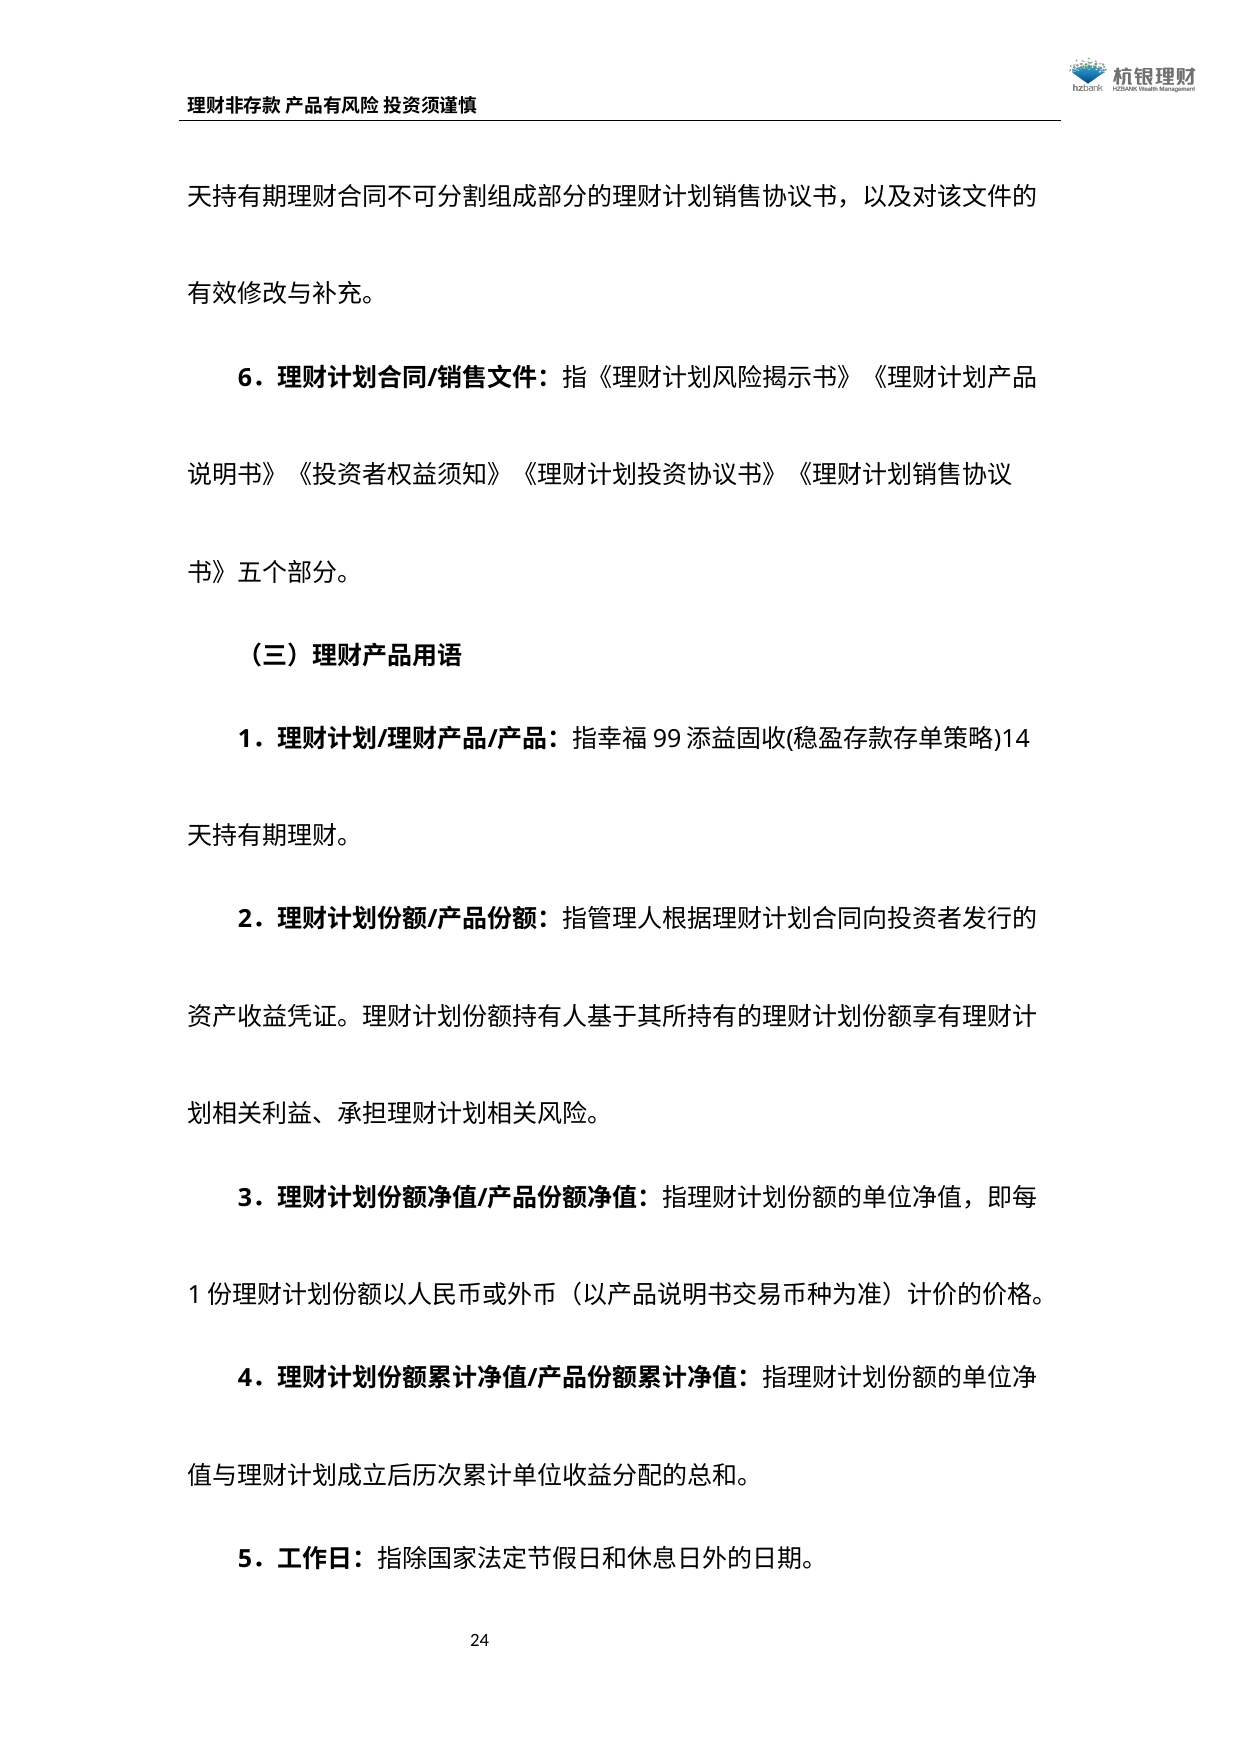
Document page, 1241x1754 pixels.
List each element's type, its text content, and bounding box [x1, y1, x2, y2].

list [187, 162, 1053, 324]
list 理财产品用语 [187, 621, 1053, 686]
list 理财计划/理财产品/产品：指幸福99添益固收(稳盈存款存单策略)14天持有期理财。 [187, 704, 1053, 866]
list 理财计划份额/产品份额：指管理人根据理财计划合同向投资者发行的资产收益凭证。理财计划份额持有人基于其所持有的理财计划份额享有理财计划相关利益、承担理财计划相关风险。 [187, 884, 1053, 1144]
list 理财计划份额累计净值/产品份额累计净值：指理财计划份额的单位净值与理财计划成立后历次累计单位收益分配的总和。 [187, 1343, 1053, 1506]
list 理财计划合同/销售文件：指《理财计划风险揭示书》《理财计划产品说明书》《投资者权益须知》《理财计划投资协议书》《理财计划销售协议书》五个部分。 [187, 343, 1053, 603]
picture [1063, 56, 1204, 97]
list 工作日：指除国家法定节假日和休息日外的日期。 [187, 1524, 1053, 1589]
list 理财计划份额净值/产品份额净值：指理财计划份额的单位净值，即每1份理财计划份额以人民币或外币（以产品说明书交易币种为准）计价的价格。 [187, 1163, 1053, 1325]
